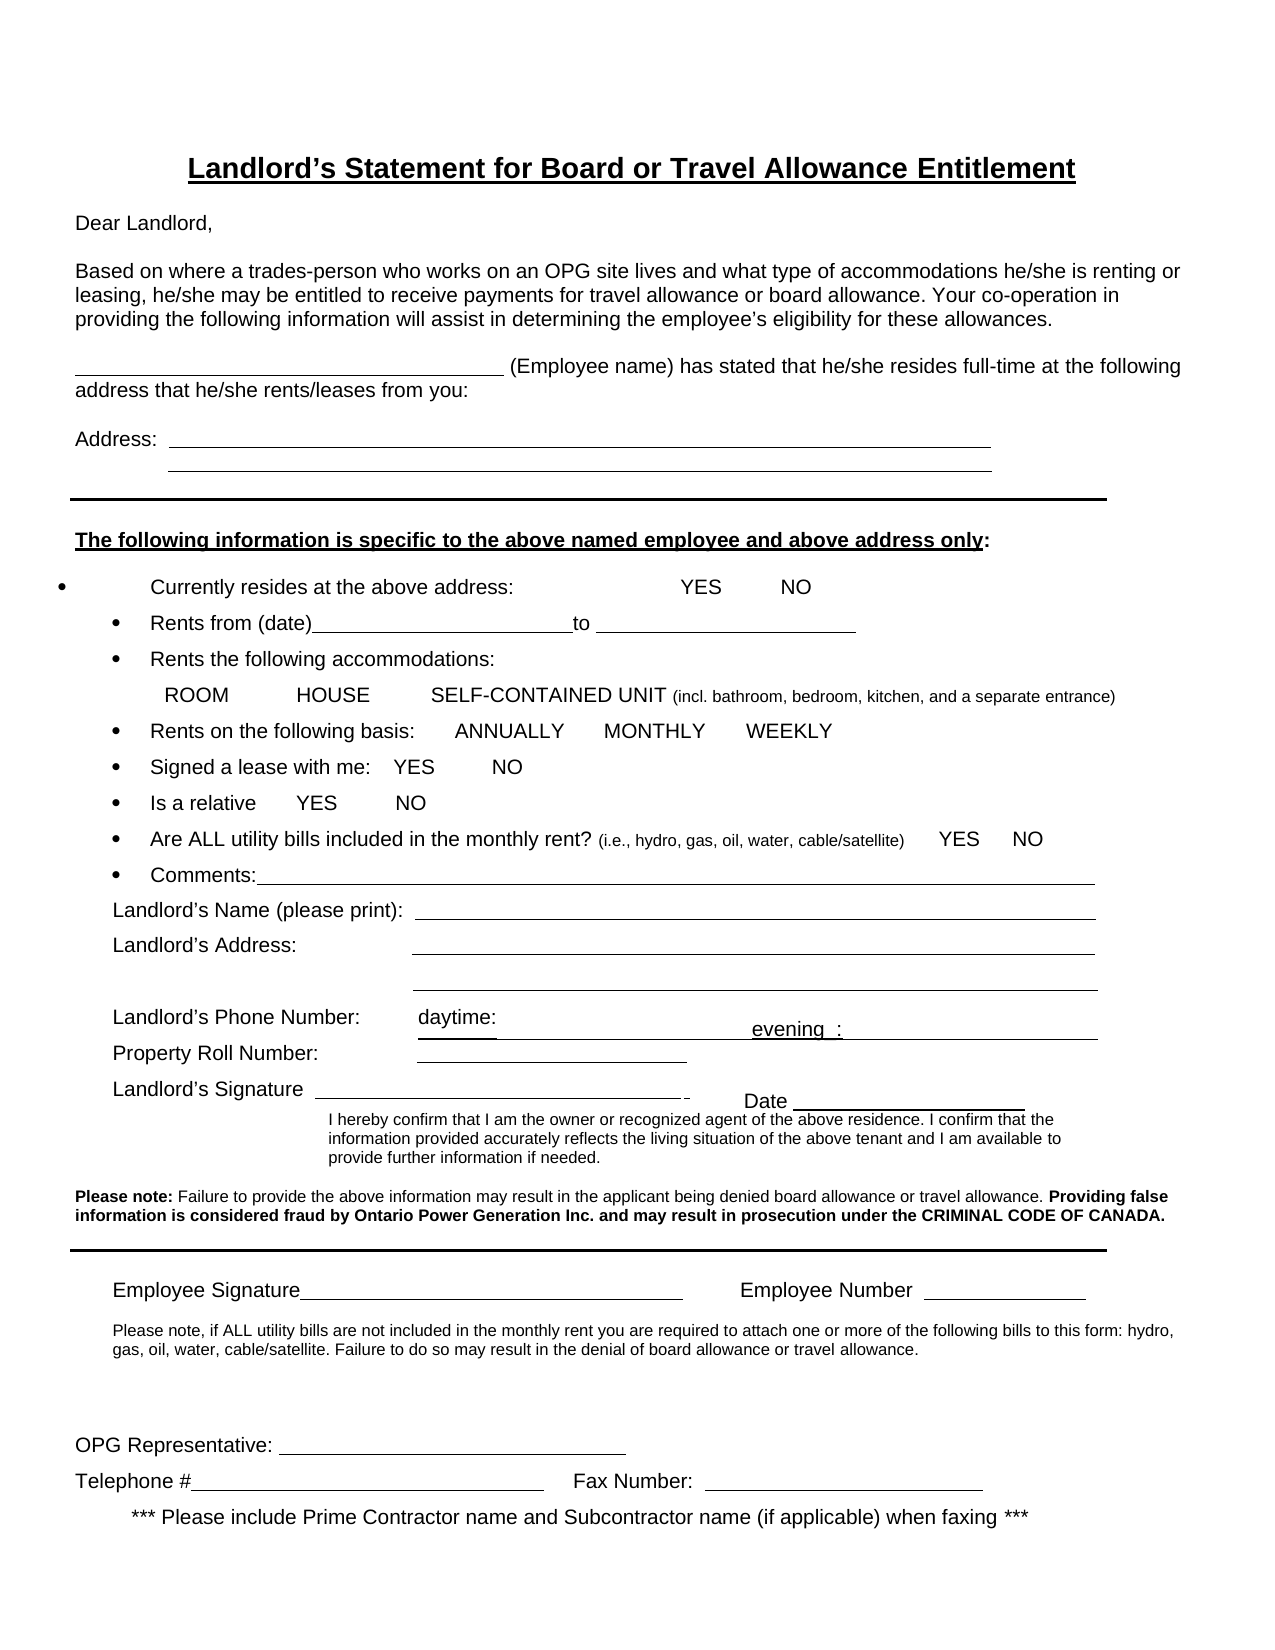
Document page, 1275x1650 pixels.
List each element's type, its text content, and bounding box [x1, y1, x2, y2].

text Telephone # Fax Number: [75, 1469, 1184, 1493]
text evening_: [752, 1017, 1248, 1041]
text Based on where a trades-person who works on an OPG site lives and what type of accommodations he/she is renting or leasing, he/she may be entitled to receive payments for travel allowance or board allowance. Your co-operation in providing the following information will assist in determining the employee’s eligibility for these allowances. [75, 259, 1184, 331]
text information provided accurately reflects the living situation of the above tenant and I am available to provide further information if needed. [328, 1129, 1062, 1167]
list Is a relative YES NO [112, 791, 1248, 815]
list Are ALL utility bills included in the monthly rent? (i.e., hydro, gas, oil, water, cable/satellite) YES NO [112, 827, 1248, 851]
text Date [743, 1088, 1248, 1112]
list Rents the following accommodations: [112, 647, 1248, 671]
text Landlord’s Statement for Board or Travel Allowance Entitlement [187, 151, 1184, 185]
text I hereby confirm that I am the owner or recognized agent of the above residence. I confirm that the [328, 1112, 1184, 1129]
list Rents on the following basis: ANNUALLY MONTHLY WEEKLY [112, 719, 1248, 743]
text Landlord’s Phone Number: daytime: [112, 1005, 686, 1029]
text Employee Signature Employee Number [112, 1278, 1184, 1302]
text Please note: Failure to provide the above information may result in the applicant being denied board allowance or travel allowance. Providing false information is considered fraud by Ontario Power Generation Inc. and may result in prosecution under the CRIMINAL CODE OF CANADA. [75, 1186, 1184, 1225]
list Currently resides at the above address: YES NO [58, 575, 1248, 599]
list Signed a lease with me: YES NO [112, 755, 1248, 779]
text Dear Landlord, [75, 211, 1184, 235]
text Address: [75, 426, 1184, 450]
list Rents from (date) to [112, 611, 1248, 635]
text Please note, if ALL utility bills are not included in the monthly rent you are required to attach one or more of the following bills to this form: hydro, gas, oil, water, cable/satellite. Failure to do so may result in the denial of board allowance or travel allowance. [112, 1321, 1176, 1359]
text *** Please include Prime Contractor name and Subcontractor name (if applicable) when faxing *** [131, 1504, 1184, 1528]
text OPG Representative: [75, 1433, 1184, 1457]
text ROOM HOUSE SELF-CONTAINED UNIT (incl. bathroom, bedroom, kitchen, and a separate entrance) [153, 683, 1184, 707]
text Property Roll Number: Landlord’s Signature [112, 1032, 686, 1104]
text (Employee name) has stated that he/she resides full-time at the following address that he/she rents/leases from you: [75, 354, 1182, 402]
list Comments: Landlord’s Name (please print): Landlord’s Address: [112, 863, 1103, 957]
text The following information is specific to the above named employee and above address only: [75, 527, 1184, 551]
